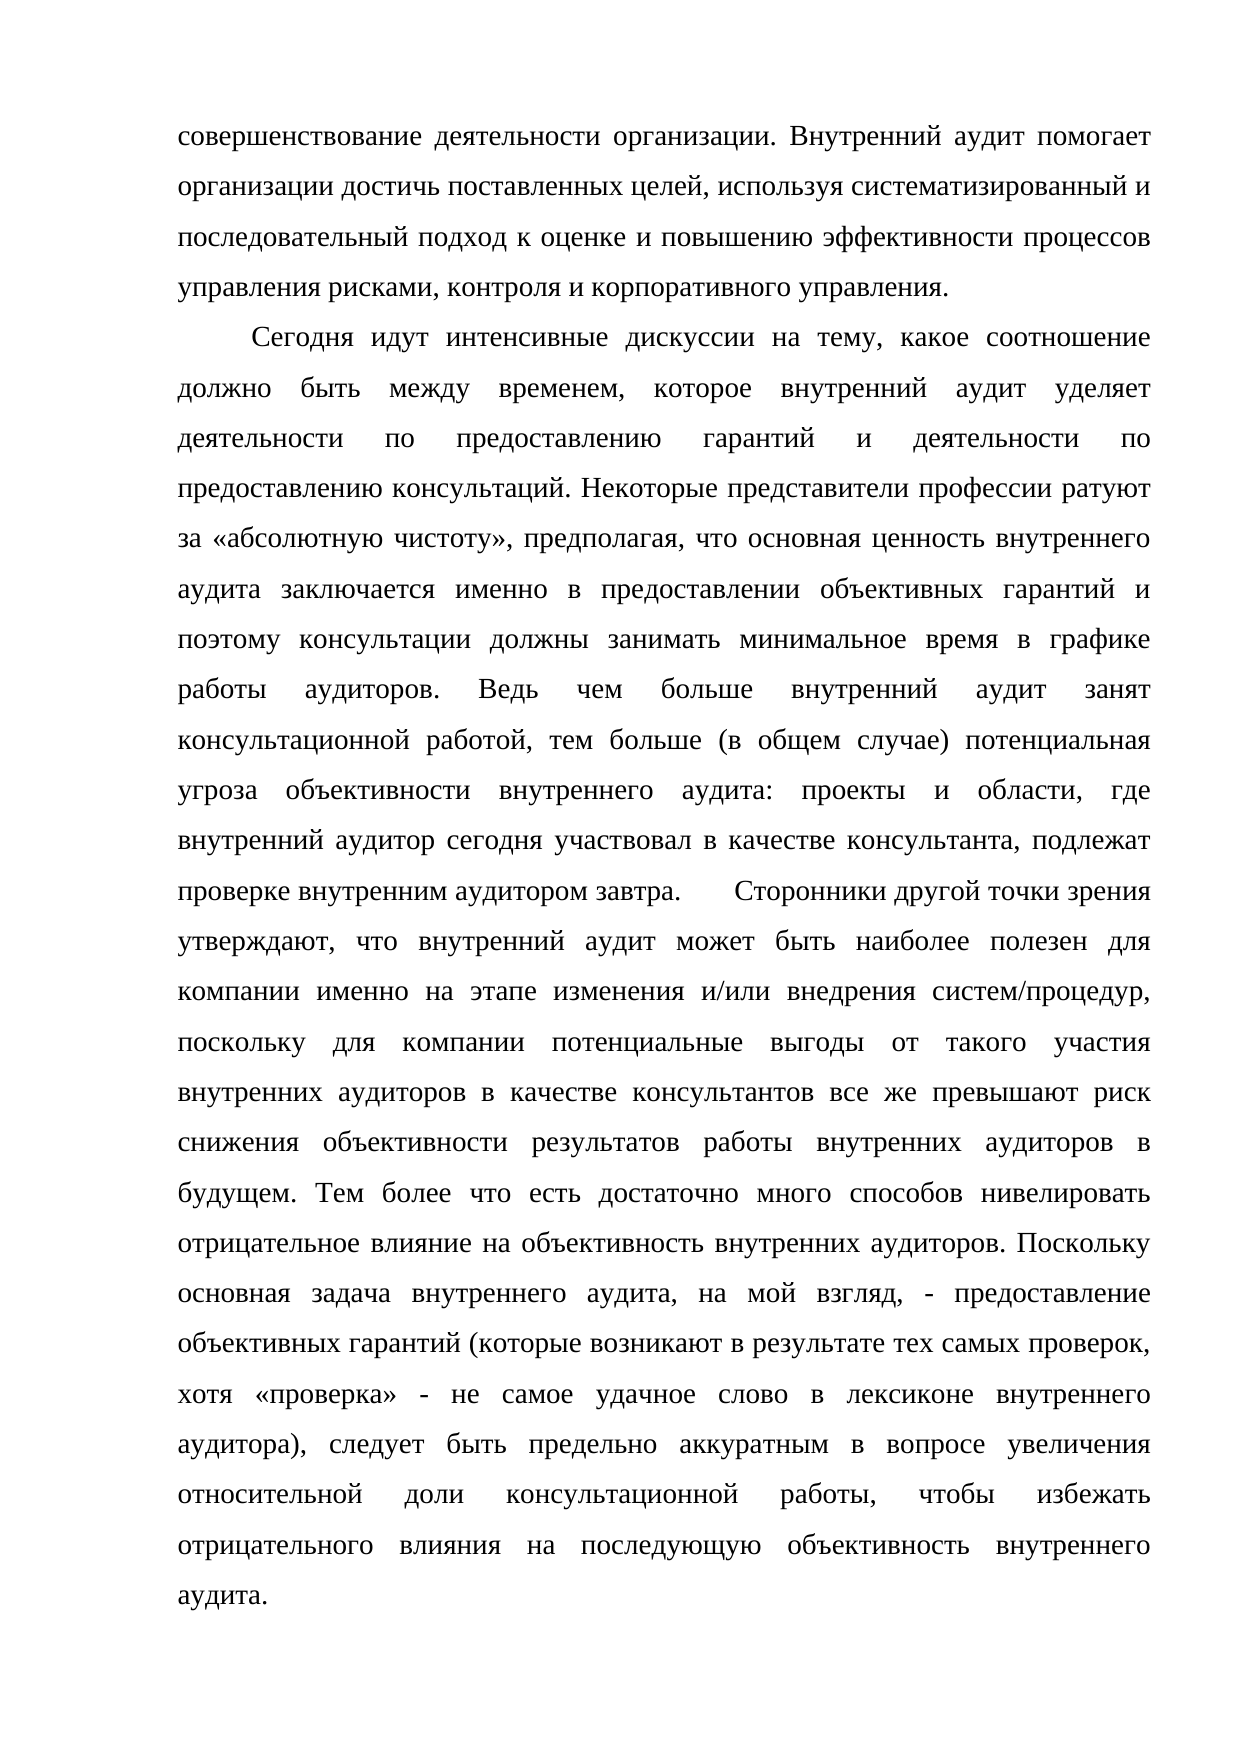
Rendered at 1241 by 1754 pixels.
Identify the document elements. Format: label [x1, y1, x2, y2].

text [177, 319, 1152, 1611]
text [177, 118, 1152, 303]
